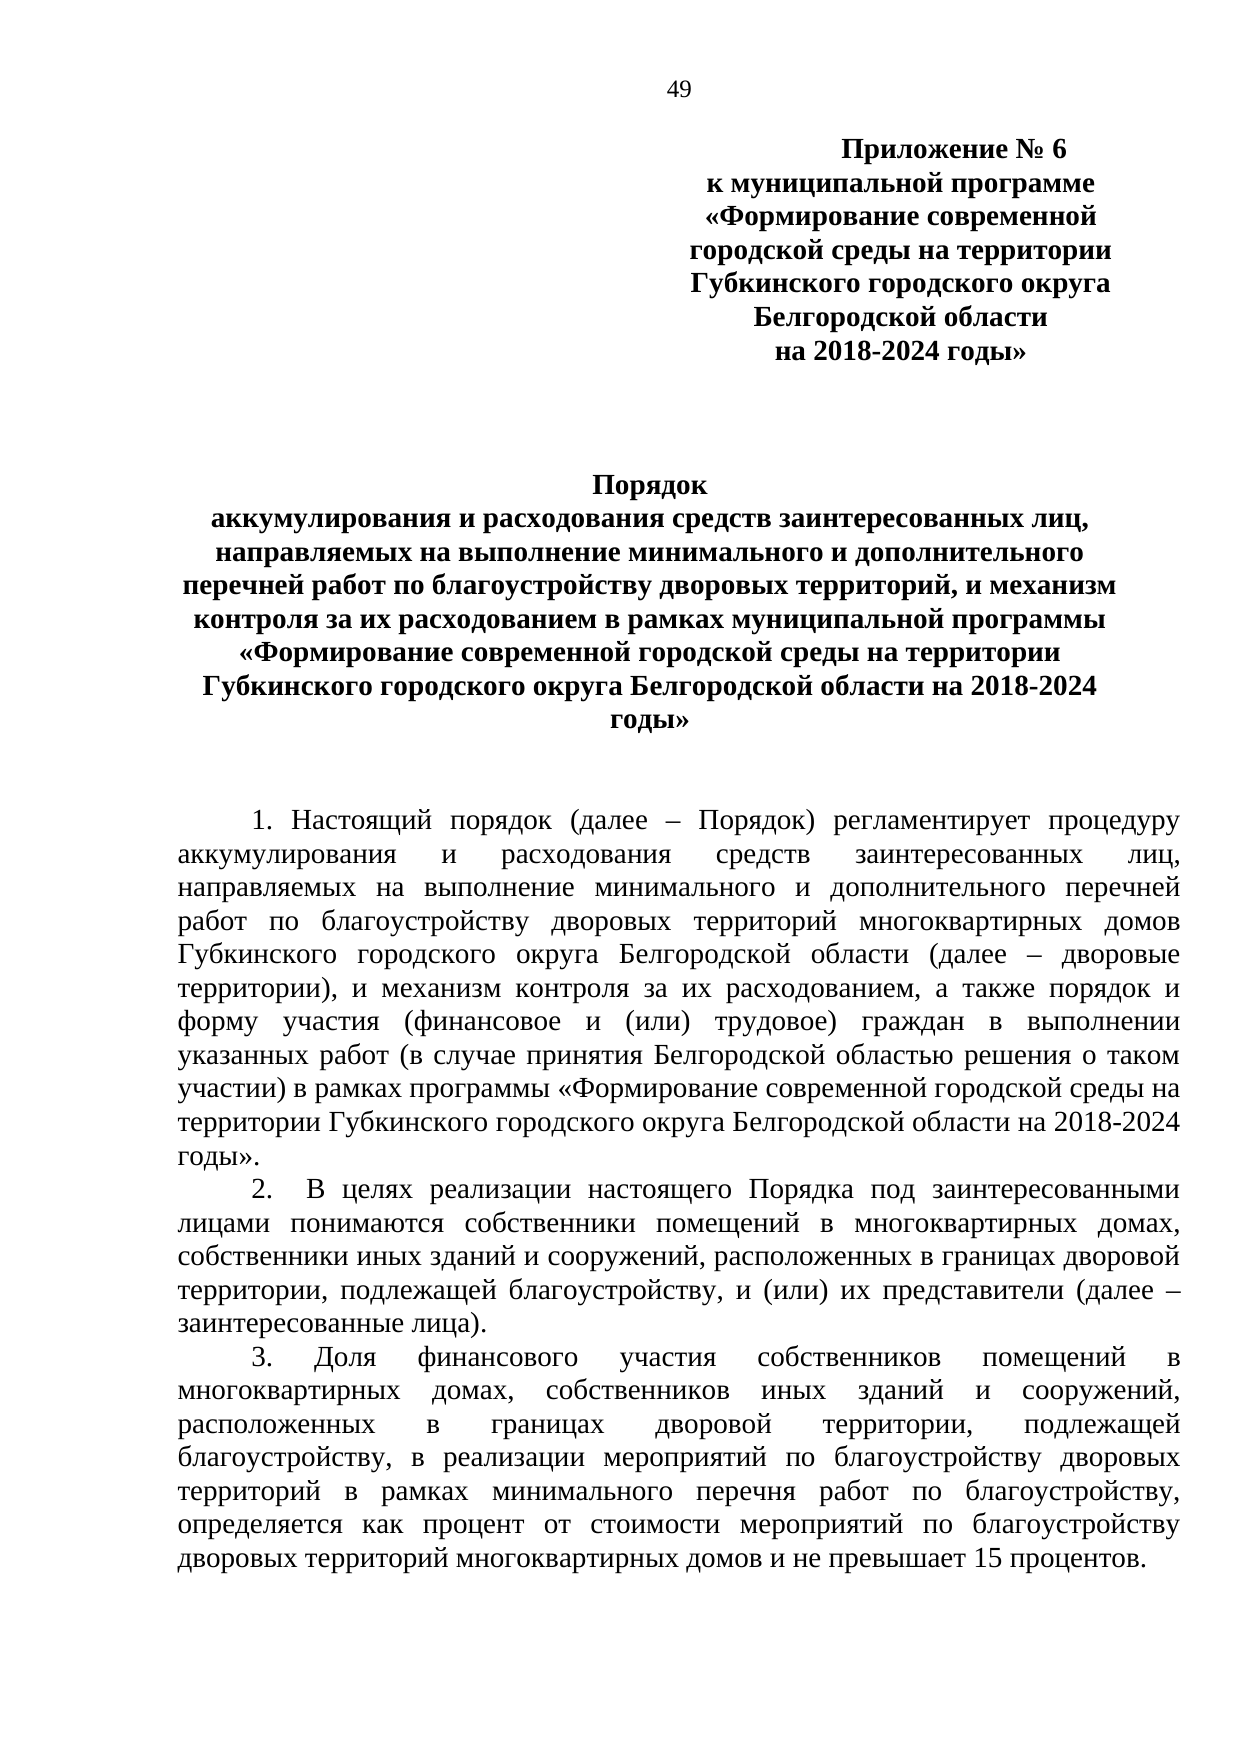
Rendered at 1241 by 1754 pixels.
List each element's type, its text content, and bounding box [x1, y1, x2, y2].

text Губкинского городского округа [620, 266, 1181, 299]
text 3. Доля финансового участия собственников помещений в многоквартирных домах, собственников иных зданий и сооружений, расположенных в границах дворовой территории, подлежащей благоустройству, в реализации мероприятий по благоустройству дворовых территорий в рамках минимального перечня работ по благоустройству, определяется как процент от стоимости мероприятий по благоустройству дворовых территорий многоквартирных домов и не превышает 15 процентов. [177, 1339, 1181, 1574]
text на 2018-2024 годы» [620, 333, 1181, 366]
text городской среды на территории [620, 232, 1181, 266]
text Белгородской области [620, 299, 1181, 333]
text направляемых на выполнение минимального и дополнительного [177, 534, 1122, 567]
text Приложение № 6 [767, 131, 1181, 165]
text 1. Настоящий порядок (далее – Порядок) регламентирует процедуру аккумулирования и расходования средств заинтересованных лиц, направляемых на выполнение минимального и дополнительного перечней работ по благоустройству дворовых территорий многоквартирных домов Губкинского городского округа Белгородской области (далее – дворовые территории), и механизм контроля за их расходованием, а также порядок и форму участия (финансовое и (или) трудовое) граждан в выполнении указанных работ (в случае принятия Белгородской областью решения о таком участии) в рамках программы «Формирование современной городской среды на территории Губкинского городского округа Белгородской области на 2018-2024 годы». [177, 802, 1181, 1171]
text аккумулирования и расходования средств заинтересованных лиц, [177, 500, 1122, 534]
text «Формирование современной [620, 198, 1181, 232]
text 2. В целях реализации настоящего Порядка под заинтересованными лицами понимаются собственники помещений в многоквартирных домах, собственники иных зданий и сооружений, расположенных в границах дворовой территории, подлежащей благоустройству, и (или) их представители (далее – заинтересованные лица). [177, 1171, 1181, 1339]
text к муниципальной программе [620, 165, 1181, 198]
text Порядок [177, 467, 1122, 500]
text перечней работ по благоустройству дворовых территорий, и механизм контроля за их расходованием в рамках муниципальной программы «Формирование современной городской среды на территории Губкинского городского округа Белгородской области на 2018-2024 годы» [177, 567, 1122, 735]
